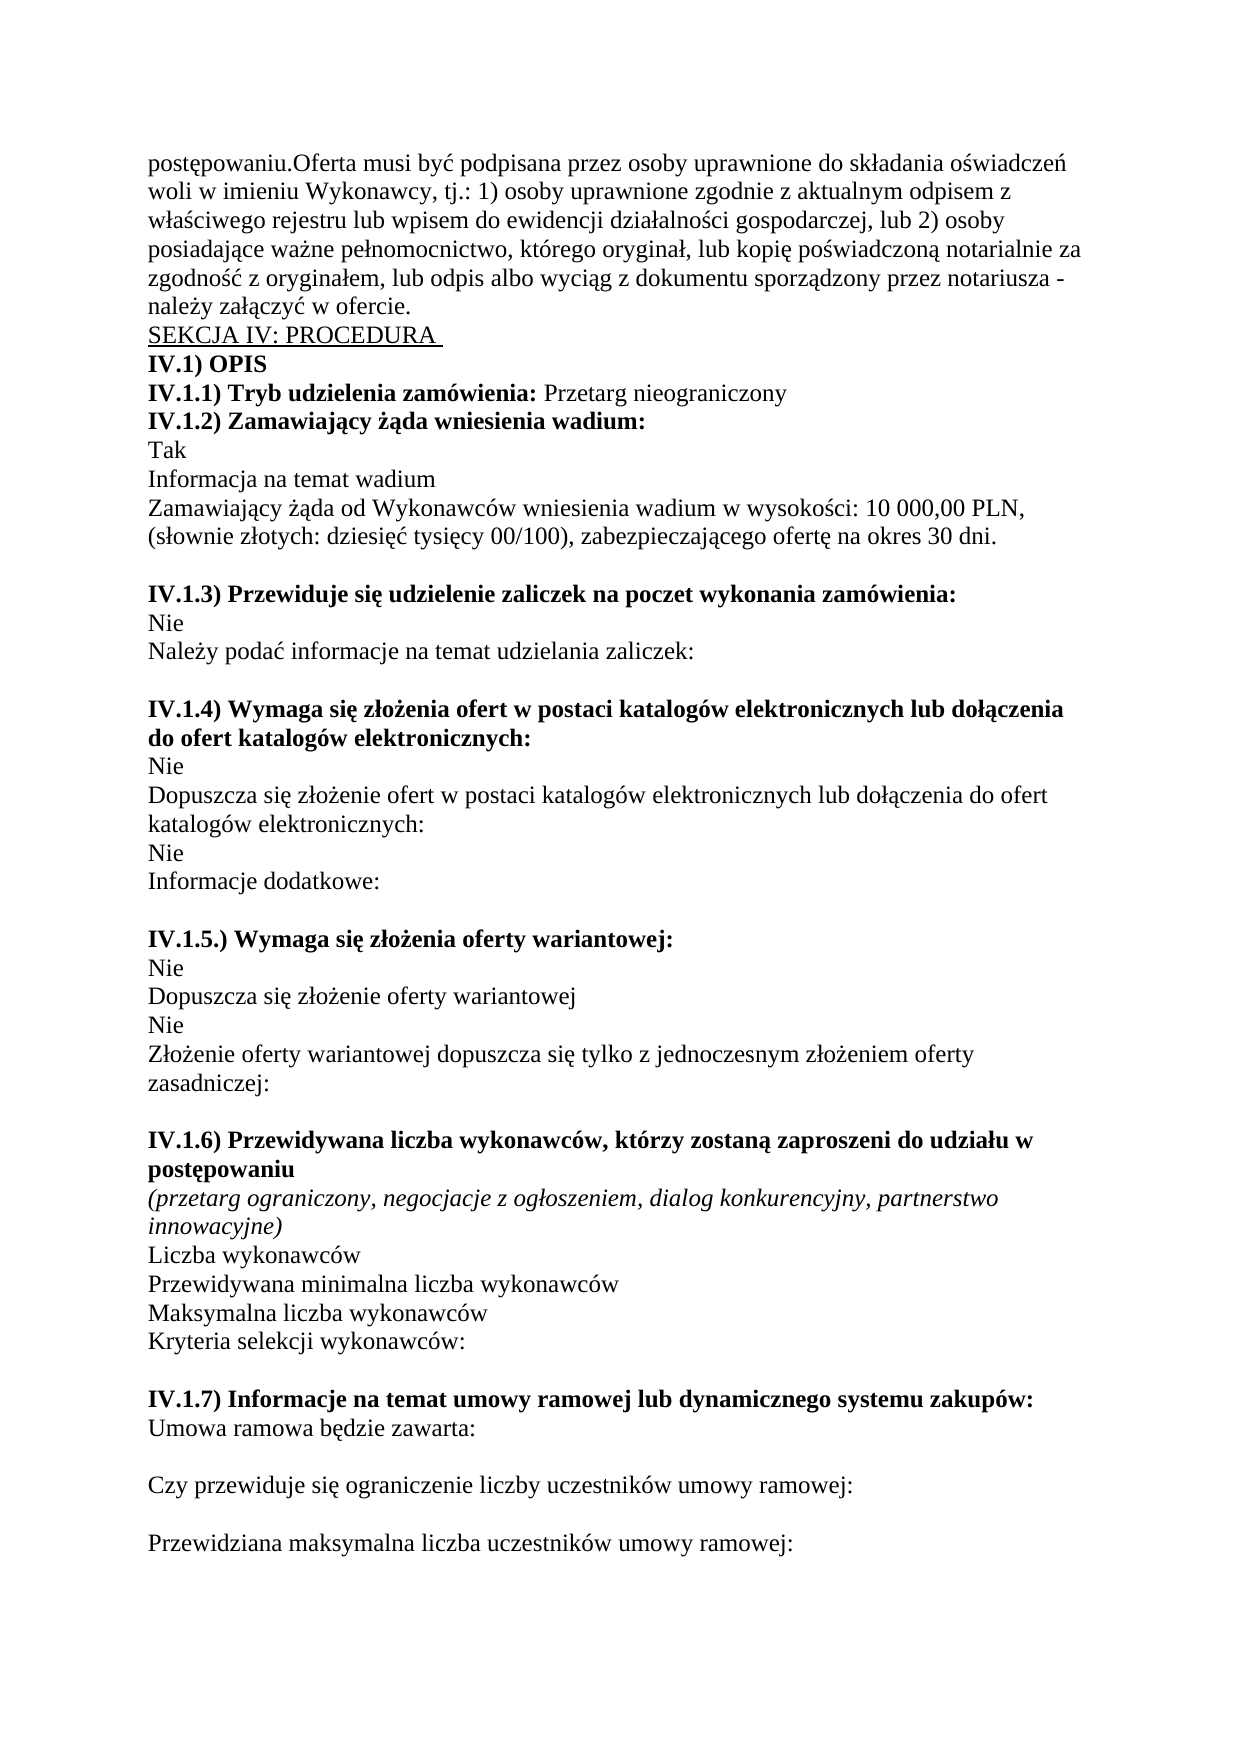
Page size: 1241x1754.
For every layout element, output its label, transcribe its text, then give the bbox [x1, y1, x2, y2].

text Nie Dopuszcza się złożenie oferty wariantowej Nie Złożenie oferty wariantowej dopuszcza się tylko z jednoczesnym złożeniem oferty zasadniczej: IV.1.6) Przewidywana liczba wykonawców, którzy zostaną zaproszeni do udziału w postępowaniu (przetarg ograniczony, negocjacje z ogłoszeniem, dialog konkurencyjny, partnerstwo innowacyjne) [148, 953, 1093, 1240]
text IV.1.3) Przewiduje się udzielenie zaliczek na poczet wykonania zamówienia: [148, 550, 1093, 608]
text SEKCJA IV: PROCEDURA [148, 320, 1093, 349]
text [148, 1413, 1093, 1585]
text Nie Należy podać informacje na temat udzielania zaliczek: IV.1.4) Wymaga się złożenia ofert w postaci katalogów elektronicznych lub dołączenia do ofert katalogów elektronicznych: [148, 608, 1093, 751]
text IV.1) OPIS IV.1.1) Tryb udzielenia zamówienia: Przetarg nieograniczony IV.1.2) Zamawiający żąda wniesienia wadium: [148, 349, 1093, 435]
text Nie Dopuszcza się złożenie ofert w postaci katalogów elektronicznych lub dołączenia do ofert katalogów elektronicznych: Nie Informacje dodatkowe: IV.1.5.) Wymaga się złożenia oferty wariantowej: [148, 751, 1093, 953]
text Tak Informacja na temat wadium Zamawiający żąda od Wykonawców wniesienia wadium w wysokości: 10 000,00 PLN, (słownie złotych: dziesięć tysięcy 00/100), zabezpieczającego ofertę na okres 30 dni. [148, 435, 1093, 550]
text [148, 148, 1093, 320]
text Liczba wykonawców Przewidywana minimalna liczba wykonawców Maksymalna liczba wykonawców Kryteria selekcji wykonawców: IV.1.7) Informacje na temat umowy ramowej lub dynamicznego systemu zakupów: [148, 1240, 1093, 1413]
